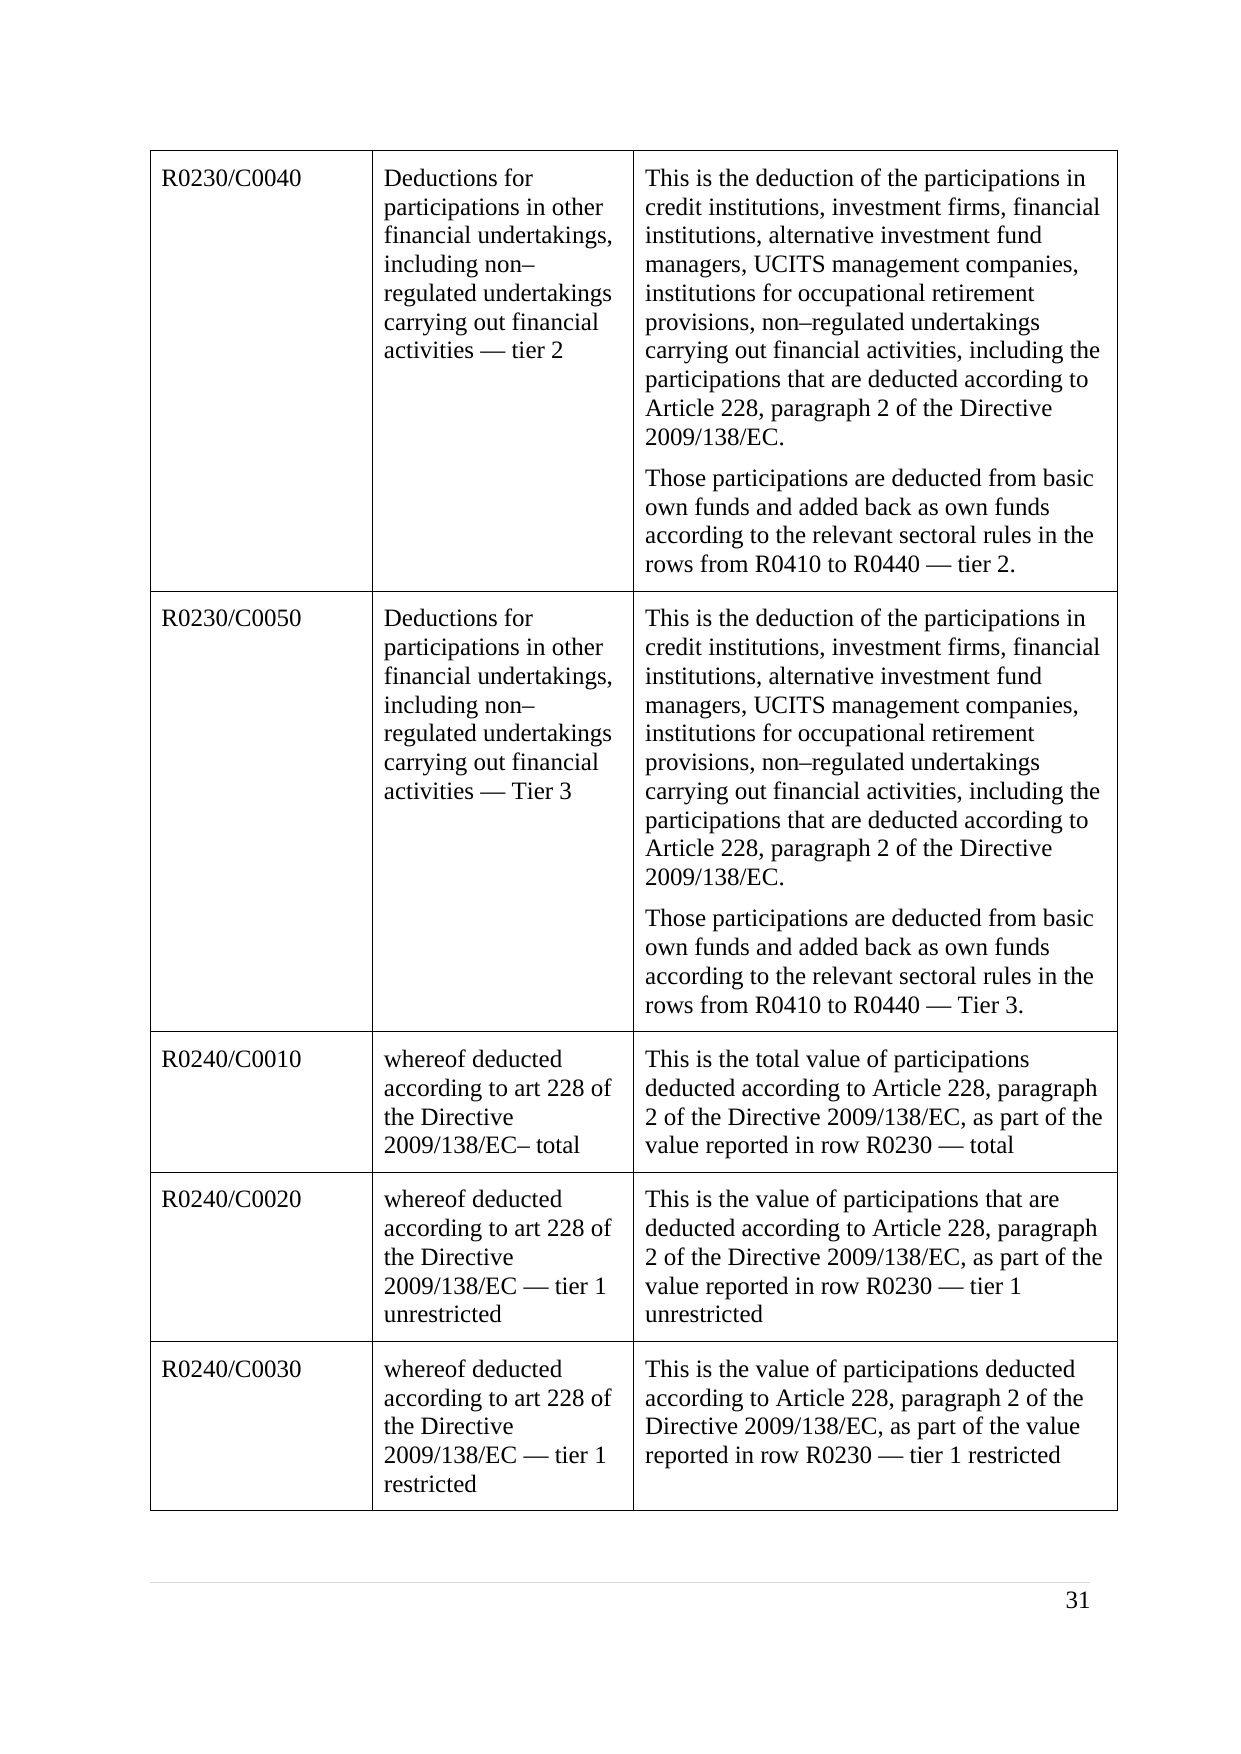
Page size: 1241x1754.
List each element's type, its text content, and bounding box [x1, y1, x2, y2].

table_cell R0240/C0030 [151, 1342, 372, 1510]
table_cell This is the deduction of the participations in credit institutions, investment firms, financial institutions, alternative investment fund managers, UCITS management companies, institutions for occupational retirement provisions, non–regulated undertakings carrying out financial activities, including the participations that are deducted according to Article 228, paragraph 2 of the Directive 2009/138/EC. Those participations are deducted from basic own funds and added back as own funds according to the relevant sectoral rules in the rows from R0410 to R0440 — tier 2. [634, 151, 1117, 591]
table_cell This is the total value of participations deducted according to Article 228, paragraph 2 of the Directive 2009/138/EC, as part of the value reported in row R0230 — total [634, 1032, 1117, 1172]
table_cell whereof deducted according to art 228 of the Directive 2009/138/EC — tier 1 unrestricted [373, 1173, 633, 1341]
table_cell This is the deduction of the participations in credit institutions, investment firms, financial institutions, alternative investment fund managers, UCITS management companies, institutions for occupational retirement provisions, non–regulated undertakings carrying out financial activities, including the participations that are deducted according to Article 228, paragraph 2 of the Directive 2009/138/EC. Those participations are deducted from basic own funds and added back as own funds according to the relevant sectoral rules in the rows from R0410 to R0440 — Tier 3. [634, 592, 1117, 1031]
table_cell Deductions for participations in other financial undertakings, including non–regulated undertakings carrying out financial activities — Tier 3 [373, 592, 633, 1031]
table_cell R0230/C0050 [151, 592, 372, 1031]
table_cell This is the value of participations deducted according to Article 228, paragraph 2 of the Directive 2009/138/EC, as part of the value reported in row R0230 — tier 1 restricted [634, 1342, 1117, 1510]
table_cell whereof deducted according to art 228 of the Directive 2009/138/EC– total [373, 1032, 633, 1172]
table_cell This is the value of participations that are deducted according to Article 228, paragraph 2 of the Directive 2009/138/EC, as part of the value reported in row R0230 — tier 1 unrestricted [634, 1173, 1117, 1341]
table_cell R0240/C0020 [151, 1173, 372, 1341]
table_cell whereof deducted according to art 228 of the Directive 2009/138/EC — tier 1 restricted [373, 1342, 633, 1510]
table_cell Deductions for participations in other financial undertakings, including non–regulated undertakings carrying out financial activities — tier 2 [373, 151, 633, 591]
table_cell R0230/C0040 [151, 151, 372, 591]
table_cell R0240/C0010 [151, 1032, 372, 1172]
